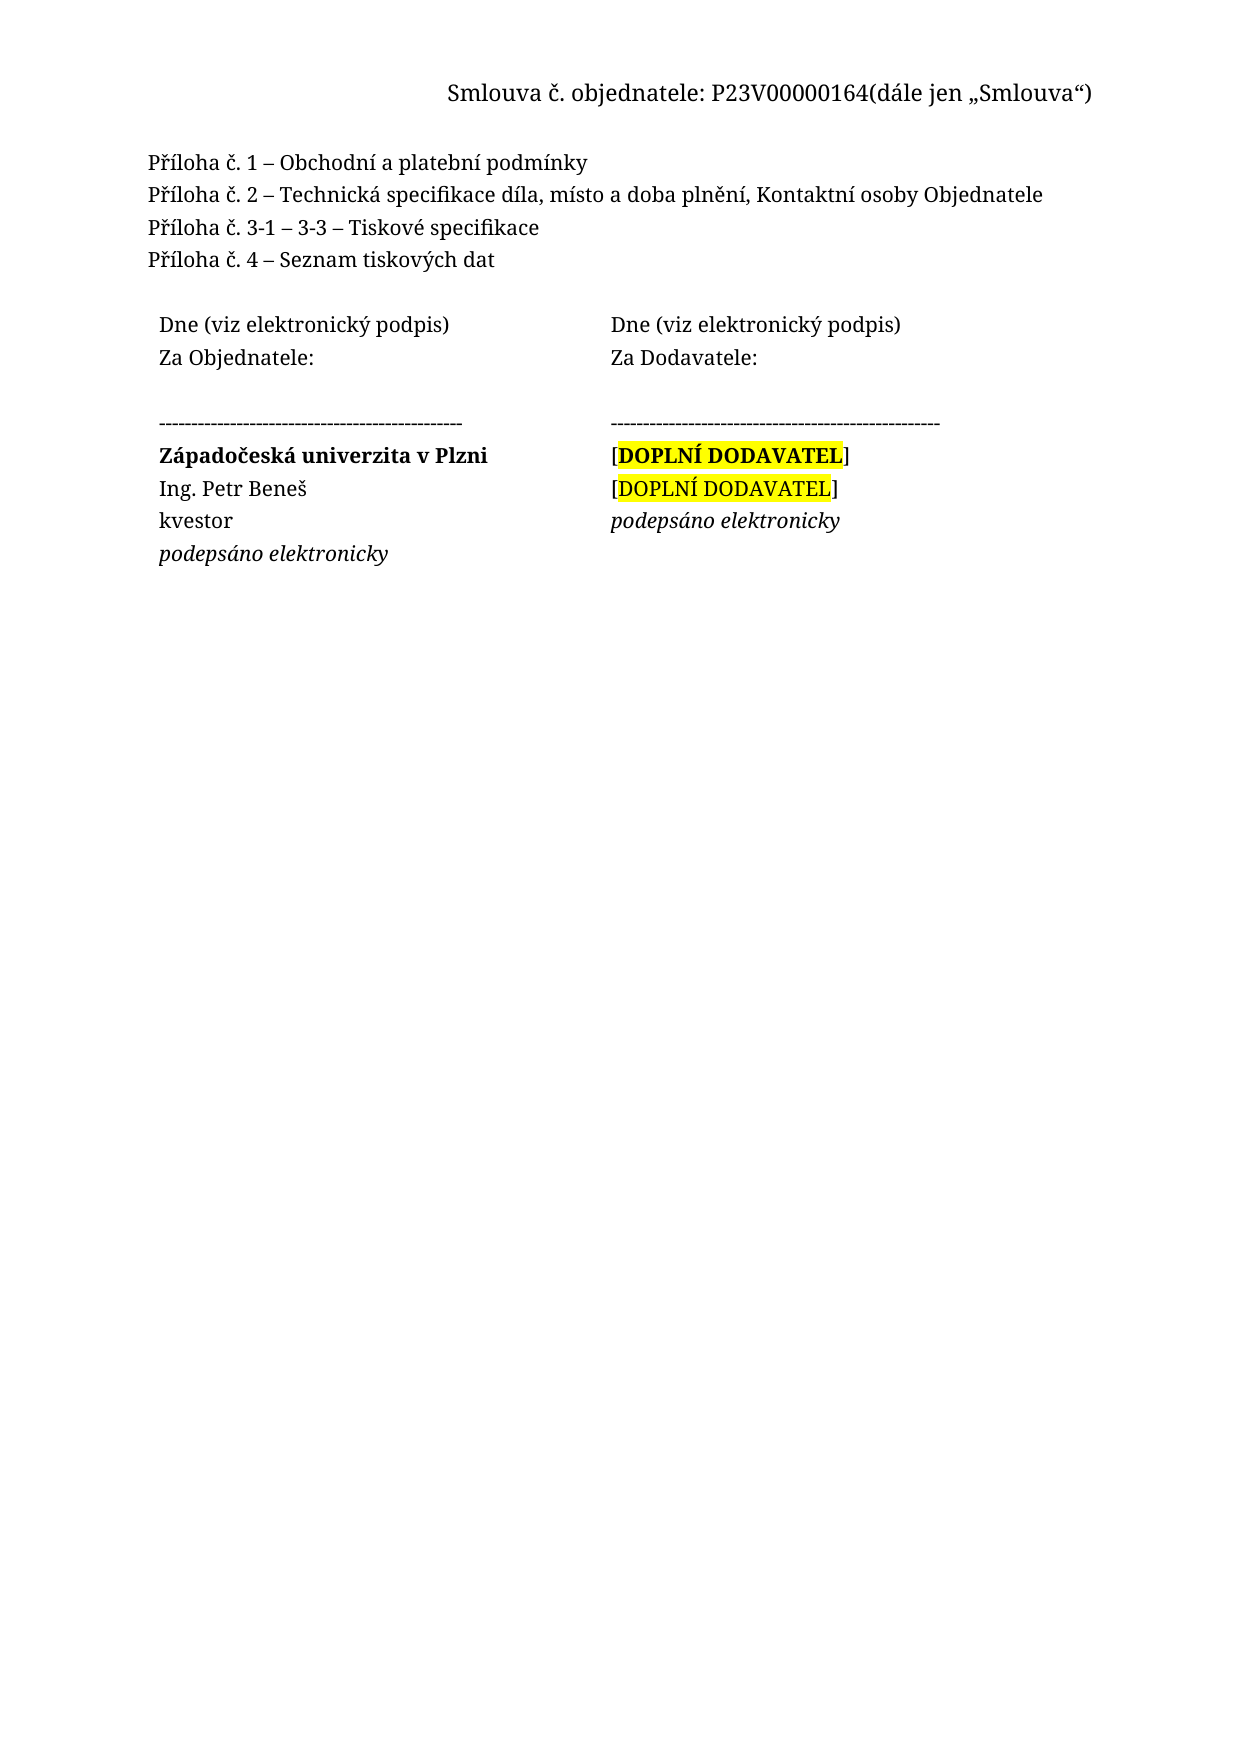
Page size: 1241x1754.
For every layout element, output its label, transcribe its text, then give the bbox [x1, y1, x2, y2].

text Příloha č. 3-1 – 3-3 – Tiskové specifikace [148, 213, 1093, 241]
text Příloha č. 2 – Technická specifikace díla, místo a doba plnění, Kontaktní osoby Objednatele [148, 180, 1093, 209]
text Příloha č. 1 – Obchodní a platební podmínky [148, 148, 1093, 176]
table_header Dne (viz elektronický podpis) Za Dodavatele: --------------------------------------------------- [DOPLNÍ DODAVATEL] [DOPLNÍ DODAVATEL] podepsáno elektronicky [599, 311, 1051, 571]
table_header Dne (viz elektronický podpis) Za Objednatele: ----------------------------------------------- Západočeská univerzita v Plzni Ing. Petr Beneš kvestor podepsáno elektronicky [148, 311, 599, 571]
text Příloha č. 4 – Seznam tiskových dat [148, 245, 1093, 274]
